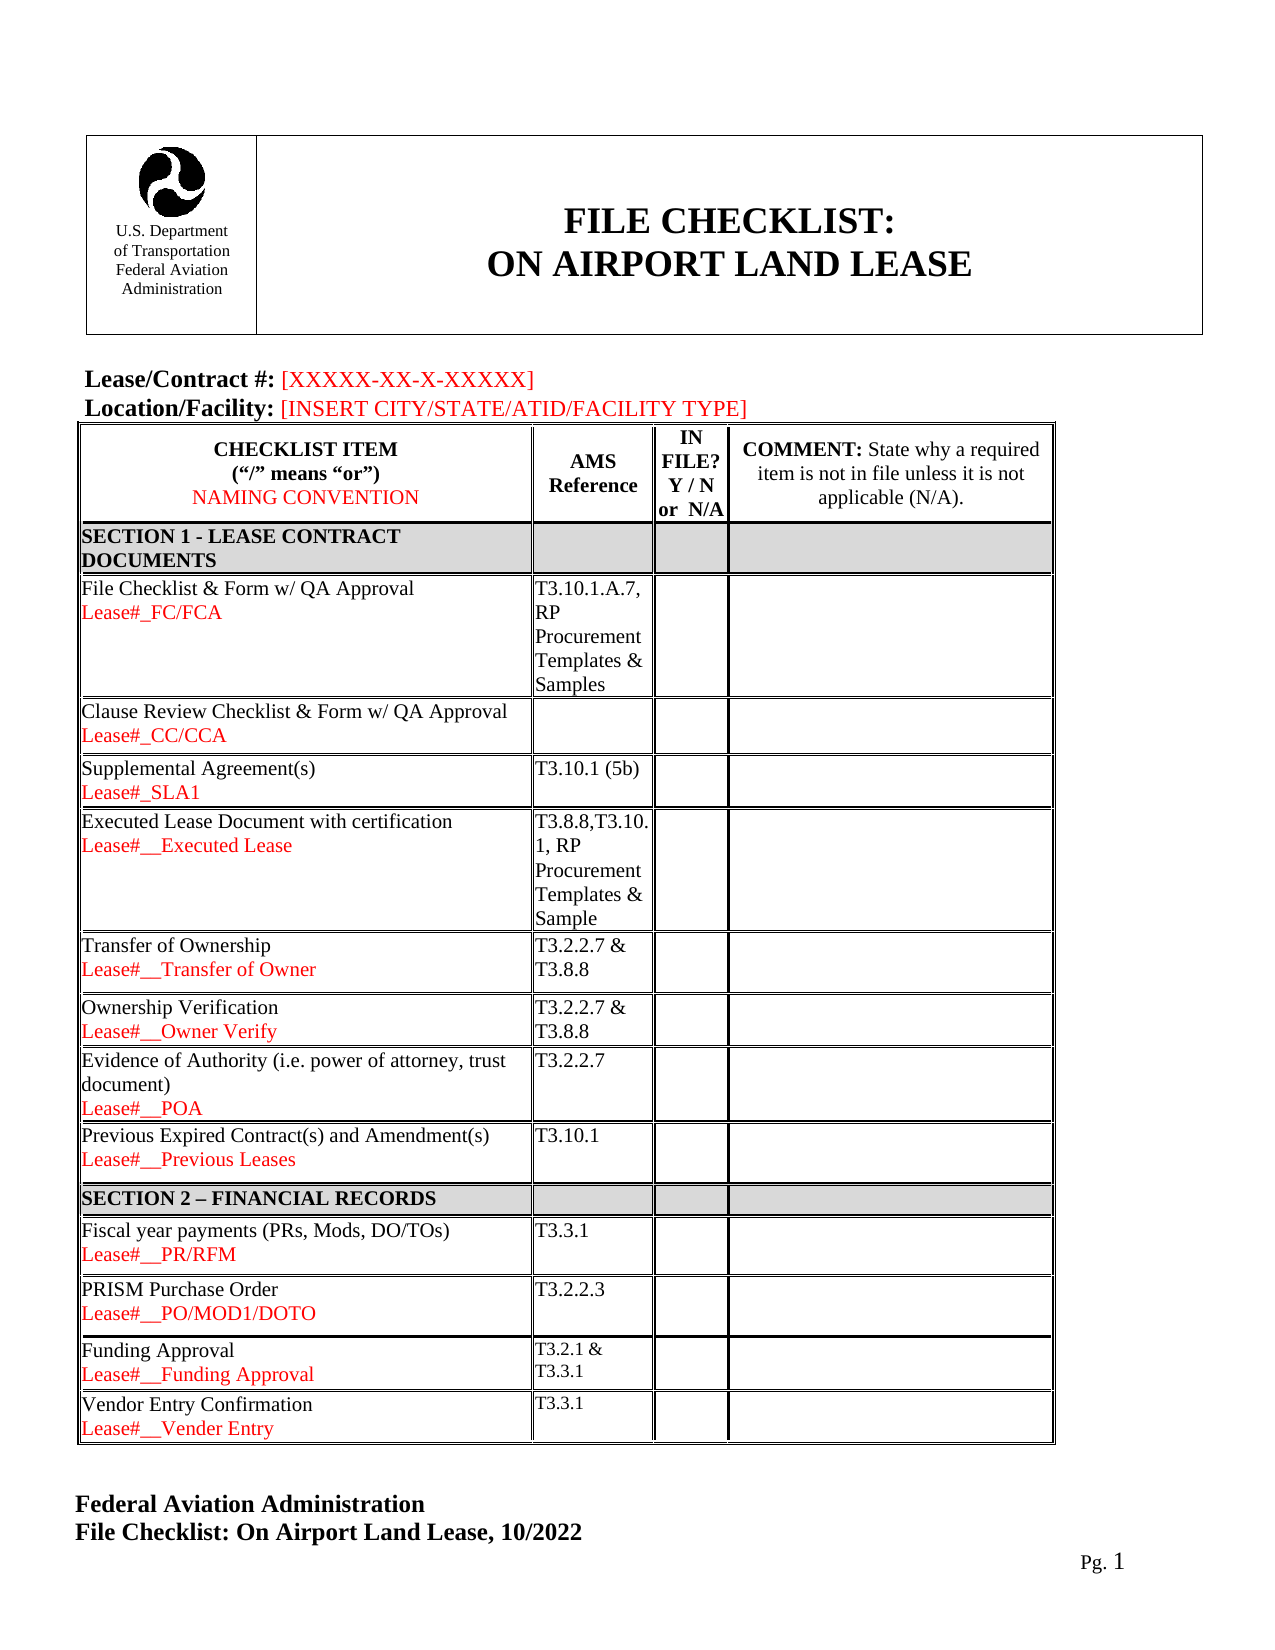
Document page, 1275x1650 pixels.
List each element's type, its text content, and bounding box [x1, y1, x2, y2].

table_cell Previous Expired Contract(s) and Amendment(s) Lease#__Previous Leases [81, 1120, 531, 1182]
table_cell T3.10.1 [534, 1124, 652, 1182]
table_cell Ownership Verification Lease#__Owner Verify [79, 992, 532, 1045]
table_cell T3.10.1 (5b) [534, 756, 652, 806]
table_cell T3.2.2.7 & T3.8.8 [534, 995, 652, 1045]
table_cell T3.2.2.3 [534, 1277, 652, 1335]
picture [138, 136, 205, 222]
table_cell [656, 1048, 727, 1120]
text Location/Facility: [INSERT CITY/STATE/ATID/FACILITY TYPE] [84, 393, 1200, 421]
table_cell [656, 995, 727, 1045]
table_cell [656, 810, 727, 930]
table_cell SECTION 1 - LEASE CONTRACT DOCUMENTS [81, 521, 531, 572]
table_cell Transfer of Ownership Lease#__Transfer of Owner [79, 930, 532, 992]
table_cell [728, 992, 1054, 1045]
table_header U.S. Department of Transportation Federal Aviation Administration [87, 136, 256, 334]
table_header FILE CHECKLIST: ON AIRPORT LAND LEASE [257, 136, 1202, 334]
table_cell T3.2.1 & T3.3.1 [534, 1338, 652, 1389]
table_cell Evidence of Authority (i.e. power of attorney, trust document) Lease#__POA [79, 1045, 532, 1120]
table_header CHECKLIST ITEM (“/” means “or”) NAMING CONVENTION [81, 425, 532, 521]
table_cell [730, 1120, 1053, 1182]
table_cell File Checklist & Form w/ QA Approval Lease#_FC/FCA [81, 572, 531, 696]
table_cell [728, 696, 1054, 752]
table_cell [730, 1335, 1052, 1389]
table_cell T3.2.2.7 [534, 1048, 652, 1120]
table_cell [730, 753, 1053, 806]
table_cell [656, 1218, 727, 1274]
table_cell [656, 699, 727, 752]
table_cell [730, 1214, 1053, 1274]
table_cell Executed Lease Document with certification Lease#__Executed Lease [81, 806, 531, 930]
table_cell [534, 524, 652, 572]
table_cell [656, 524, 727, 572]
table_cell [730, 1182, 1053, 1214]
table_cell [656, 576, 727, 696]
table_cell T3.3.1 [533, 1389, 654, 1441]
table_cell [656, 1124, 727, 1182]
table_cell [656, 1338, 727, 1389]
table_cell PRISM Purchase Order Lease#__PO/MOD1/DOTO [79, 1274, 532, 1335]
table_cell [728, 1045, 1054, 1120]
table_cell [534, 699, 652, 752]
table_cell [656, 756, 727, 806]
table_header COMMENT: State why a required item is not in file unless it is not applicable (N/A). [728, 425, 1052, 521]
table_cell Funding Approval Lease#__Funding Approval [81, 1335, 531, 1389]
table_cell [656, 1186, 727, 1214]
table_cell T3.2.2.7 & T3.8.8 [534, 933, 652, 992]
table_cell [728, 1389, 1054, 1441]
table_cell [730, 806, 1053, 930]
text Lease/Contract #: [XXXXX-XX-X-XXXXX] [84, 364, 1200, 393]
table_cell T3.3.1 [534, 1218, 652, 1274]
table_cell [730, 521, 1052, 572]
table_cell Supplemental Agreement(s) Lease#_SLA1 [81, 753, 531, 806]
table_cell Vendor Entry Confirmation Lease#__Vender Entry [79, 1389, 532, 1441]
table_cell [730, 572, 1053, 696]
table_cell [654, 1392, 728, 1441]
table_cell [728, 930, 1054, 992]
table_cell T3.8.8,T3.10.1, RP Procurement Templates & Sample [534, 810, 652, 930]
table_cell Clause Review Checklist & Form w/ QA Approval Lease#_CC/CCA [79, 696, 532, 752]
table_cell [534, 1186, 652, 1214]
table_cell Fiscal year payments (PRs, Mods, DO/TOs) Lease#__PR/RFM [81, 1214, 531, 1274]
table_header AMS Reference [533, 423, 654, 521]
table_cell [728, 1274, 1054, 1335]
table_cell SECTION 2 – FINANCIAL RECORDS [81, 1182, 531, 1214]
table_header IN FILE? Y / N or N/A [654, 423, 728, 521]
table_cell T3.10.1.A.7, RP Procurement Templates & Samples [534, 576, 652, 696]
table_cell [656, 933, 727, 992]
table_cell [656, 1277, 727, 1335]
